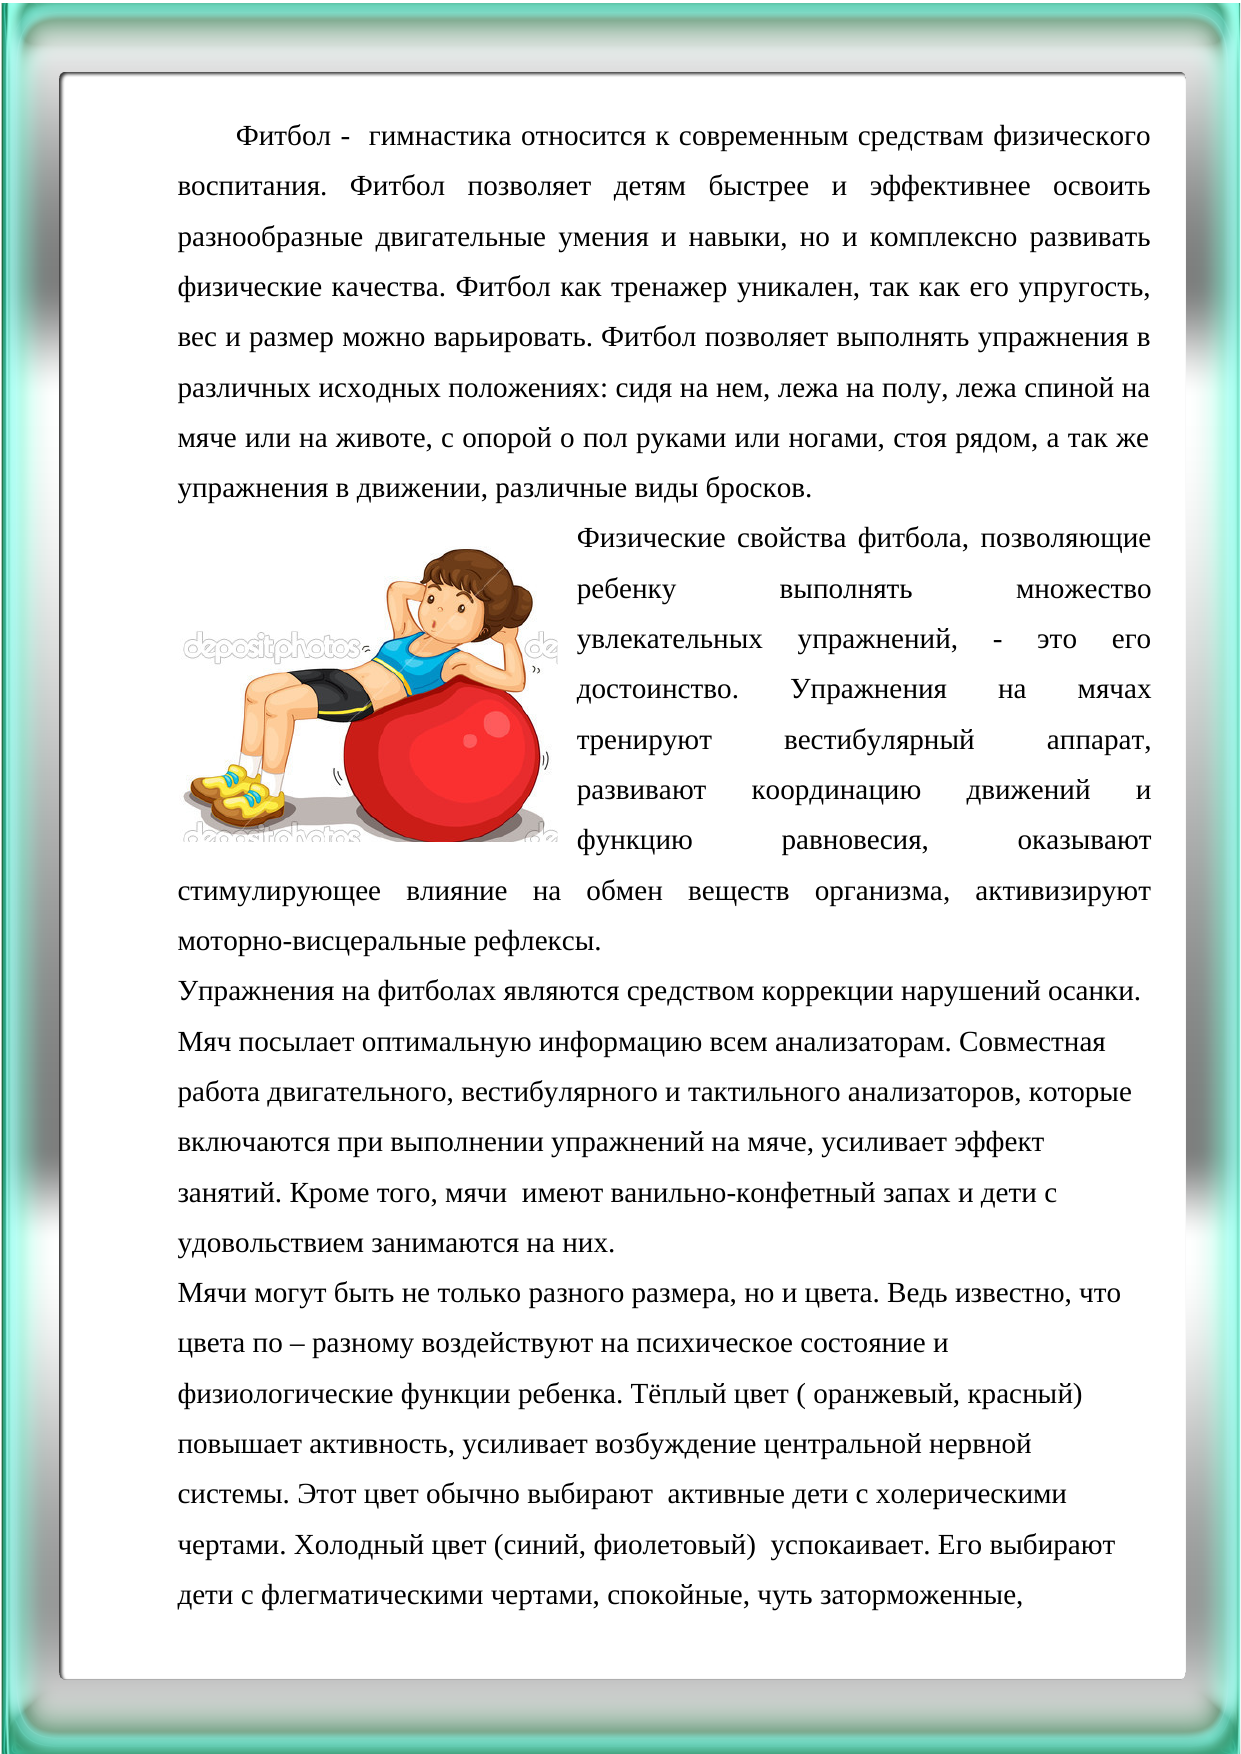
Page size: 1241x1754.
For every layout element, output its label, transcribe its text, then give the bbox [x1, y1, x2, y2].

text Упражнения на фитболах являются средством коррекции нарушений осанки. [177, 973, 1152, 1007]
text Физические свойства фитбола, позволяющие ребенку выполнять множество увлекательных упражнений, - это его достоинство. Упражнения на мячах тренируют вестибулярный аппарат, развивают координацию движений и функцию равновесия, оказывают стимулирующее влияние на обмен веществ организма, активизируют моторно-висцеральные рефлексы. [177, 521, 1152, 957]
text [177, 1275, 1152, 1611]
text Мяч посылает оптимальную информацию всем анализаторам. Совместная работа двигательного, вестибулярного и тактильного анализаторов, которые включаются при выполнении упражнений на мяче, усиливает эффект занятий. Кроме того, мячи имеют ванильно-конфетный запах и дети с удовольствием занимаются на них. [177, 1024, 1152, 1258]
picture [1, 3, 1241, 1754]
text Фитбол - гимнастика относится к современным средствам физического воспитания. Фитбол позволяет детям быстрее и эффективнее освоить разнообразные двигательные умения и навыки, но и комплексно развивать физические качества. Фитбол как тренажер уникален, так как его упругость, вес и размер можно варьировать. Фитбол позволяет выполнять упражнения в различных исходных положениях: сидя на нем, лежа на полу, лежа спиной на мяче или на животе, с опорой о пол руками или ногами, стоя рядом, а так же упражнения в движении, различные виды бросков. [177, 118, 1152, 504]
